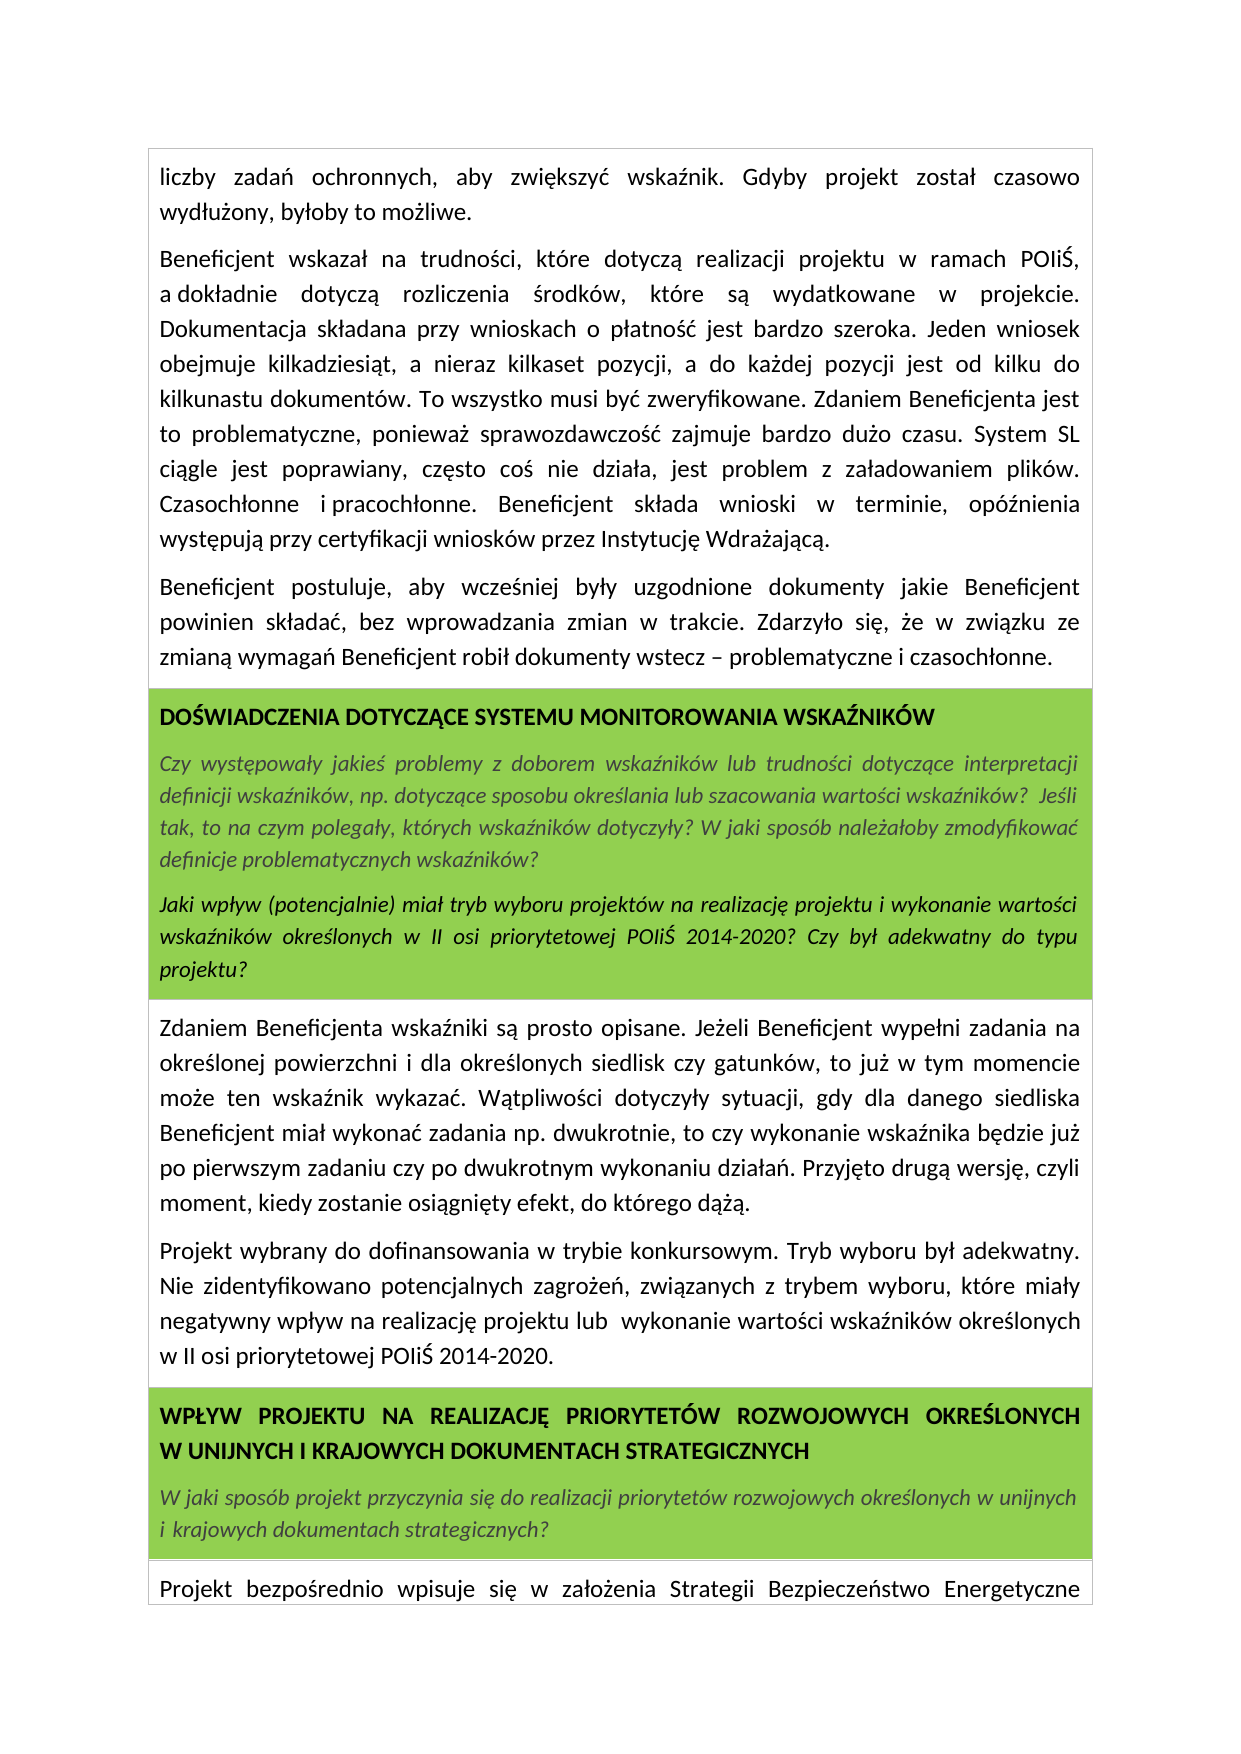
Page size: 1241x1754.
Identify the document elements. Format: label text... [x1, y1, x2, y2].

table_cell Zdaniem Beneficjenta wskaźniki są prosto opisane. Jeżeli Beneficjent wypełni zadania na określonej powierzchni i dla określonych siedlisk czy gatunków, to już w tym momencie może ten wskaźnik wykazać. Wątpliwości dotyczyły sytuacji, gdy dla danego siedliska Beneficjent miał wykonać zadania np. dwukrotnie, to czy wykonanie wskaźnika będzie już po pierwszym zadaniu czy po dwukrotnym wykonaniu działań. Przyjęto drugą wersję, czyli moment, kiedy zostanie osiągnięty efekt, do którego dążą. Projekt wybrany do dofinansowania w trybie konkursowym. Tryb wyboru był adekwatny. Nie zidentyfikowano potencjalnych zagrożeń, związanych z trybem wyboru, które miały negatywny wpływ na realizację projektu lub wykonanie wartości wskaźników określonych w II osi priorytetowej POIiŚ 2014-2020. [149, 1000, 1092, 1387]
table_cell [149, 149, 1092, 688]
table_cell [149, 1561, 1092, 1604]
table_cell DOŚWIADCZENIA DOTYCZĄCE SYSTEMU MONITOROWANIA WSKAŹNIKÓW Czy występowały jakieś problemy z doborem wskaźników lub trudności dotyczące interpretacji definicji wskaźników, np. dotyczące sposobu określania lub szacowania wartości wskaźników? Jeśli tak, to na czym polegały, których wskaźników dotyczyły? W jaki sposób należałoby zmodyfikować definicje problematycznych wskaźników? Jaki wpływ (potencjalnie) miał tryb wyboru projektów na realizację projektu i wykonanie wartości wskaźników określonych w II osi priorytetowej POIiŚ 2014-2020? Czy był adekwatny do typu projektu? [149, 689, 1092, 999]
table_cell WPŁYW PROJEKTU NA REALIZACJĘ PRIORYTETÓW ROZWOJOWYCH OKREŚLONYCH W UNIJNYCH I KRAJOWYCH DOKUMENTACH STRATEGICZNYCH W jaki sposób projekt przyczynia się do realizacji priorytetów rozwojowych określonych w unijnych i krajowych dokumentach strategicznych? [149, 1388, 1092, 1559]
